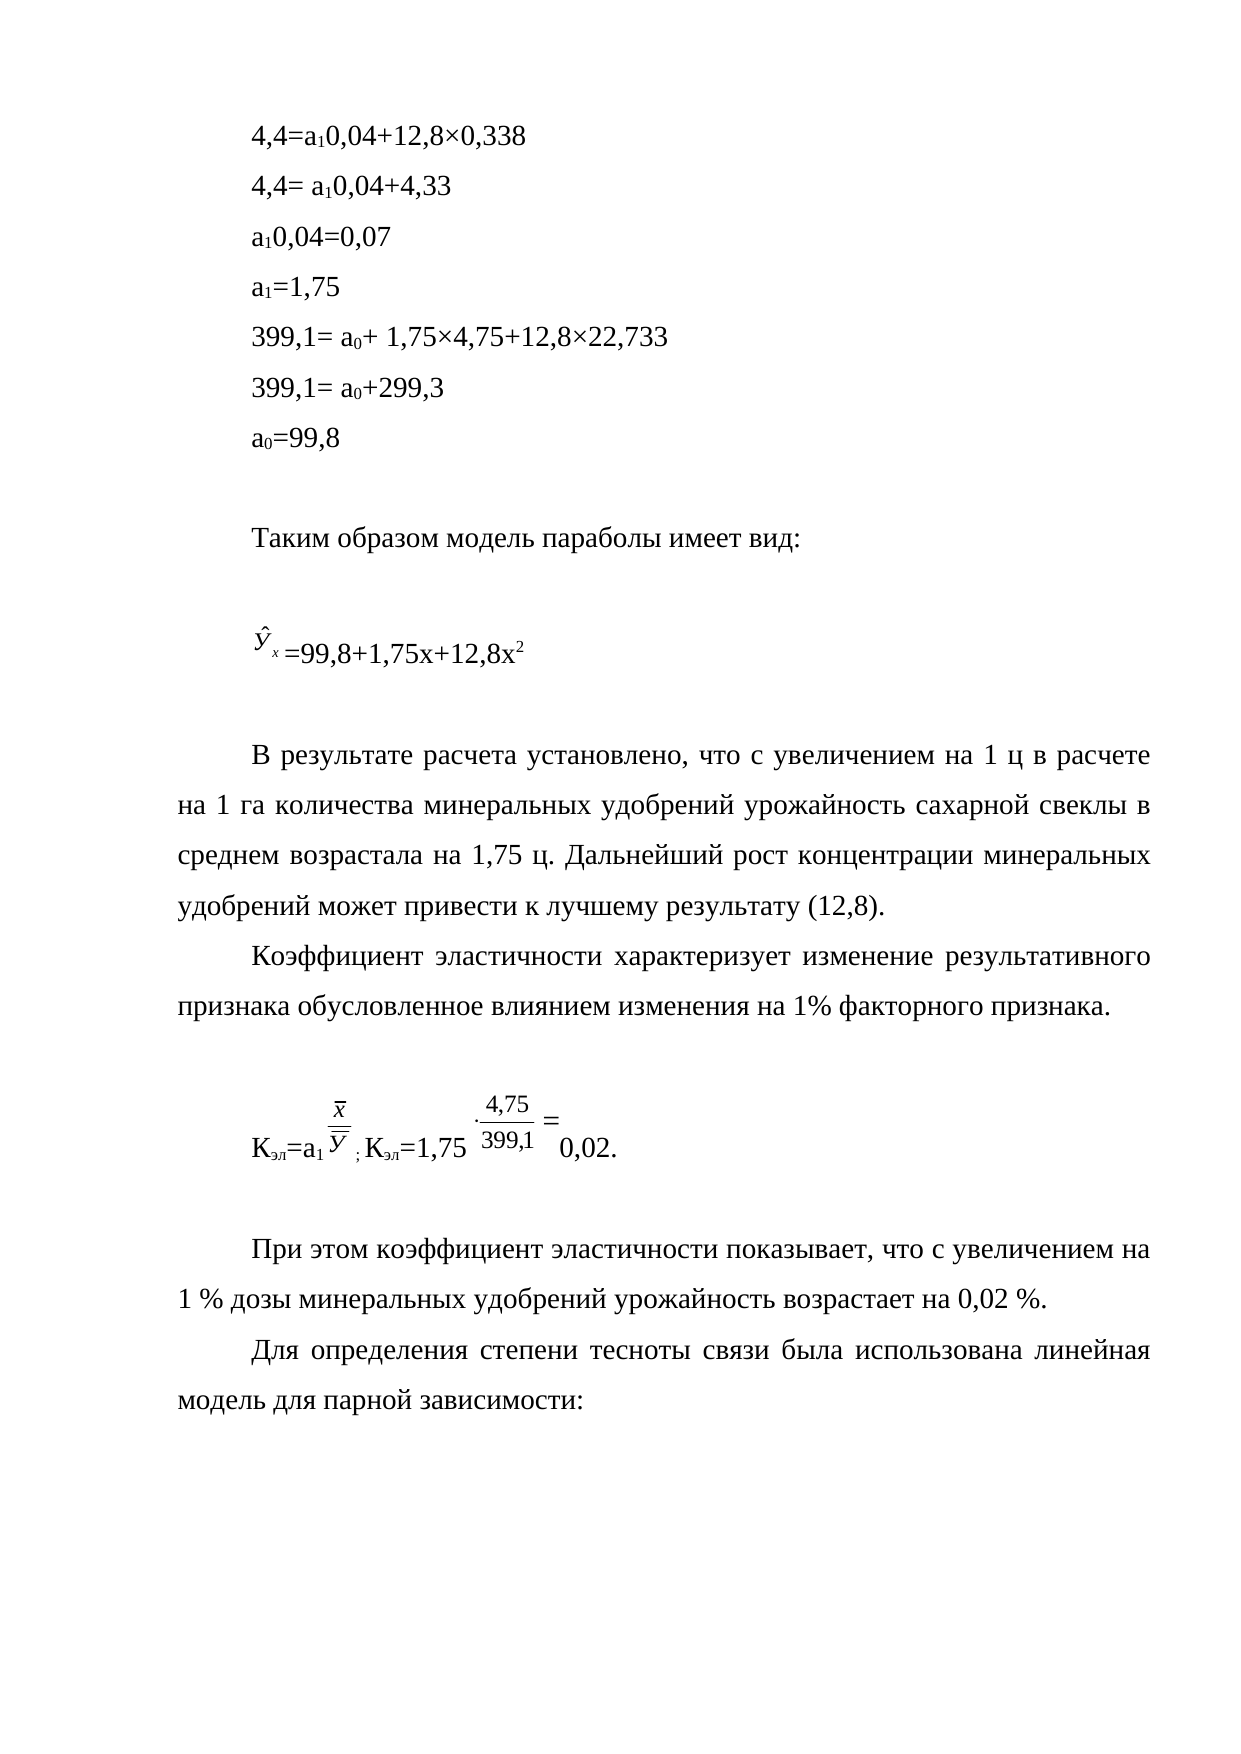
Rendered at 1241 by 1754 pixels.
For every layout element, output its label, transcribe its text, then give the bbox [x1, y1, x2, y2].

text а0=99,8 [177, 420, 1152, 453]
text 399,1= а0+299,3 [177, 370, 1152, 403]
text а1=1,75 [177, 269, 1152, 303]
text 4,4= а10,04+4,33 [177, 168, 1152, 202]
text Коэффициент эластичности характеризует изменение результативного признака обусловленное влиянием изменения на 1% факторного признака. [177, 938, 1152, 1022]
text 4,4=а10,04+12,8×0,338 [177, 118, 1152, 152]
text Для определения степени тесноты связи была использована линейная модель для парной зависимости: [177, 1332, 1152, 1416]
text При этом коэффициент эластичности показывает, что с увеличением на 1 % дозы минеральных удобрений урожайность возрастает на 0,02 %. [177, 1231, 1152, 1315]
text Кэл=а1; Кэл=1,750,02. [177, 1089, 1152, 1164]
text В результате расчета установлено, что с увеличением на 1 ц в расчете на 1 га количества минеральных удобрений урожайность сахарной свеклы в среднем возрастала на 1,75 ц. Дальнейший рост концентрации минеральных удобрений может привести к лучшему результату (12,8). [177, 737, 1152, 921]
text а10,04=0,07 [177, 219, 1152, 252]
text Таким образом модель параболы имеет вид: [177, 521, 1152, 554]
text 399,1= а0+ 1,75×4,75+12,8×22,733 [177, 319, 1152, 353]
text =99,8+1,75x+12,8x2 [177, 621, 1152, 670]
